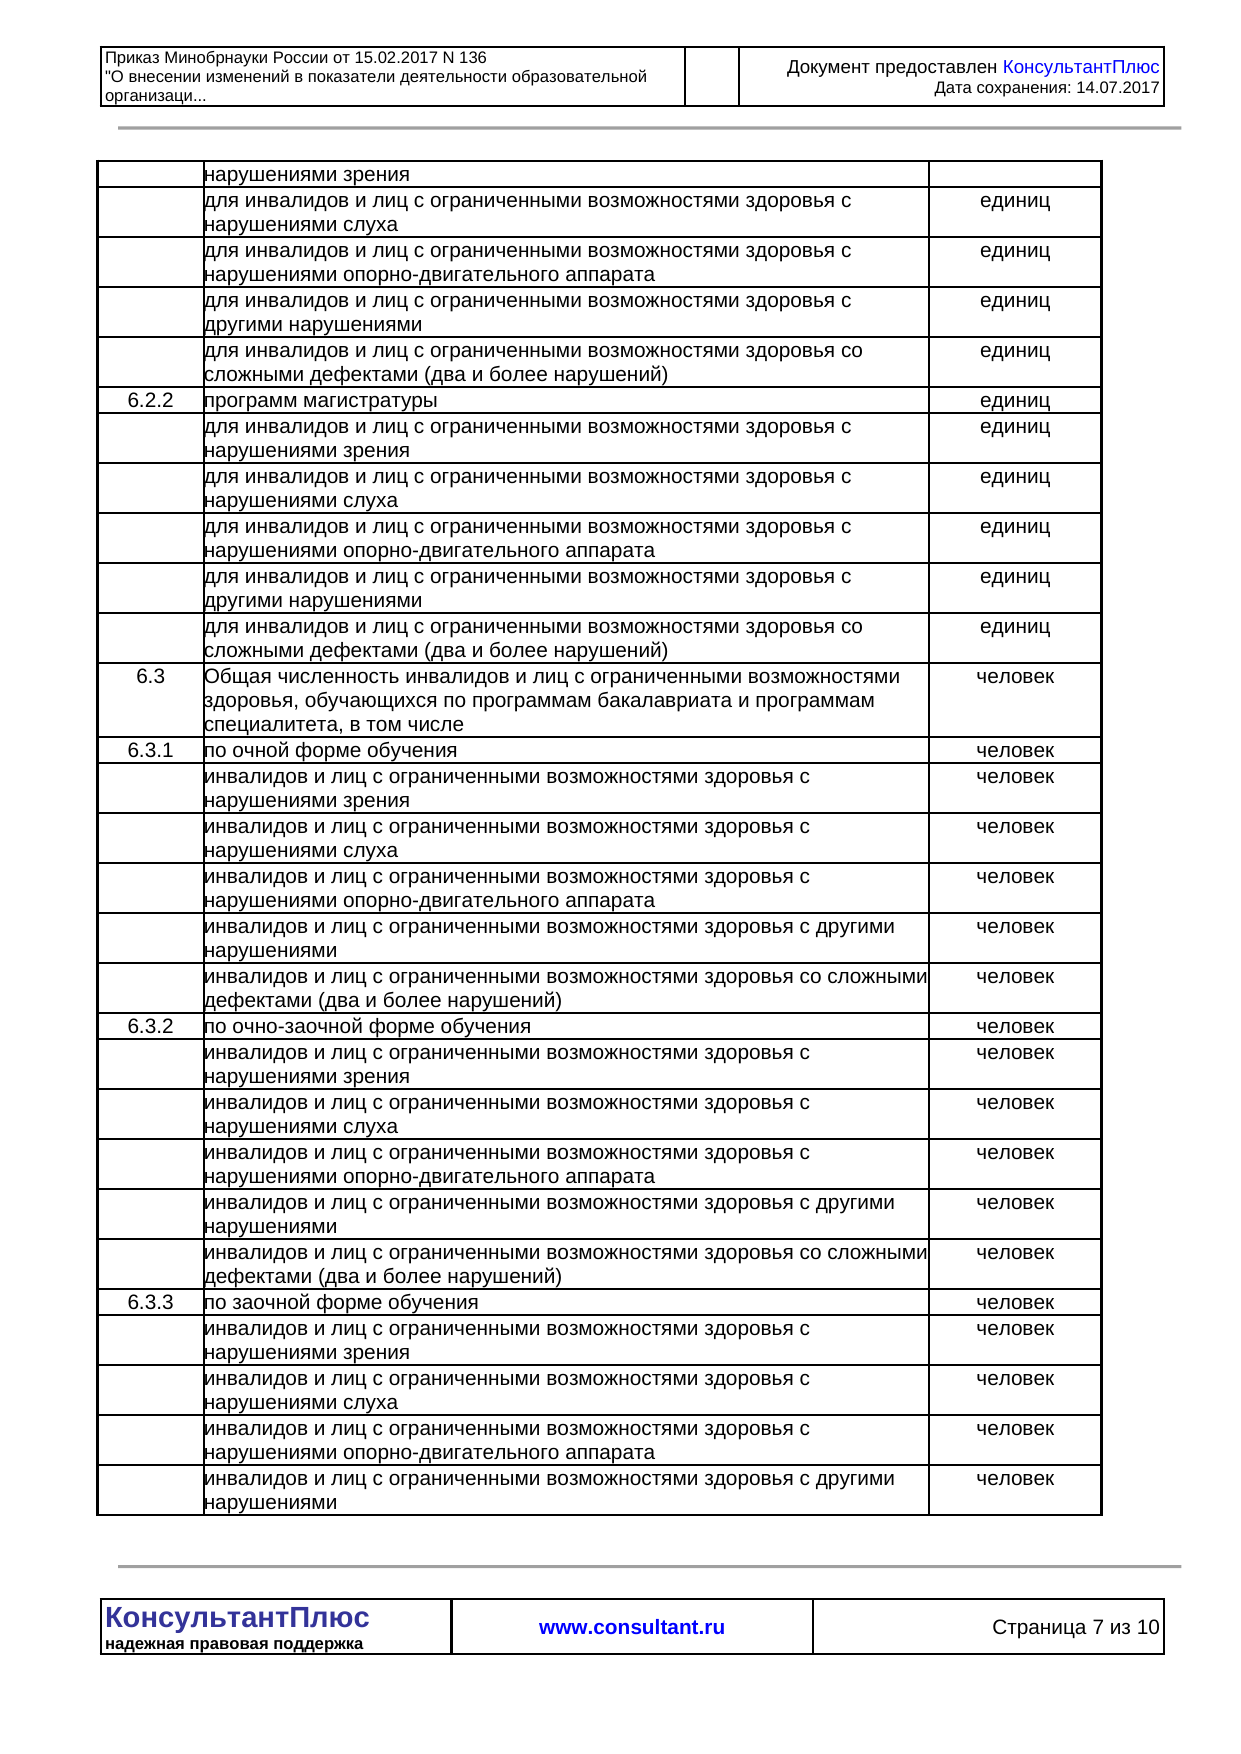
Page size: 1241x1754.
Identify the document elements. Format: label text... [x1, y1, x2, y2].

table_cell инвалидов и лиц с ограниченными возможностями здоровья с другими нарушениями [205, 914, 928, 962]
table_cell инвалидов и лиц с ограниченными возможностями здоровья с нарушениями слуха [205, 814, 928, 862]
table_cell [99, 1316, 203, 1364]
table_cell [99, 864, 203, 912]
table_cell [99, 964, 203, 1012]
table_cell человек [930, 738, 1100, 762]
table_cell [930, 162, 1100, 186]
table_cell [99, 914, 203, 962]
table_cell единиц [930, 464, 1100, 512]
table_cell 6.3.1 [99, 738, 203, 762]
table_cell для инвалидов и лиц с ограниченными возможностями здоровья с другими нарушениями [205, 288, 928, 336]
table_cell нарушениями зрения [205, 162, 928, 186]
table_cell человек [930, 664, 1100, 736]
table_cell единиц [930, 514, 1100, 562]
table_cell 6.3 [99, 664, 203, 736]
table_cell [99, 338, 203, 386]
table_cell единиц [930, 238, 1100, 286]
table_cell человек [930, 864, 1100, 912]
table_cell человек [930, 814, 1100, 862]
table_cell единиц [930, 288, 1100, 336]
table_cell инвалидов и лиц с ограниченными возможностями здоровья с нарушениями опорно-двигательного аппарата [205, 864, 928, 912]
table_cell [99, 1140, 203, 1188]
table_cell для инвалидов и лиц с ограниченными возможностями здоровья с нарушениями опорно-двигательного аппарата [205, 238, 928, 286]
table_cell инвалидов и лиц с ограниченными возможностями здоровья с другими нарушениями [205, 1466, 928, 1514]
table_cell [99, 1366, 203, 1414]
table_cell человек [930, 914, 1100, 962]
table_cell для инвалидов и лиц с ограниченными возможностями здоровья с другими нарушениями [205, 564, 928, 612]
table_cell [99, 614, 203, 662]
table_cell инвалидов и лиц с ограниченными возможностями здоровья с нарушениями зрения [205, 1040, 928, 1088]
table_cell 6.2.2 [99, 388, 203, 412]
table_cell [99, 288, 203, 336]
table_cell человек [930, 1466, 1100, 1514]
table_cell единиц [930, 614, 1100, 662]
table_cell единиц [930, 388, 1100, 412]
table_cell человек [930, 964, 1100, 1012]
table_cell [99, 1090, 203, 1138]
table_cell человек [930, 764, 1100, 812]
table_cell инвалидов и лиц с ограниченными возможностями здоровья с другими нарушениями [205, 1190, 928, 1238]
table_cell [99, 238, 203, 286]
table_cell человек [930, 1014, 1100, 1038]
table_cell для инвалидов и лиц с ограниченными возможностями здоровья с нарушениями опорно-двигательного аппарата [205, 514, 928, 562]
table_cell инвалидов и лиц с ограниченными возможностями здоровья с нарушениями опорно-двигательного аппарата [205, 1140, 928, 1188]
table_cell [99, 188, 203, 236]
table_cell для инвалидов и лиц с ограниченными возможностями здоровья с нарушениями слуха [205, 464, 928, 512]
table_cell [99, 1040, 203, 1088]
table_cell человек [930, 1190, 1100, 1238]
table_cell человек [930, 1140, 1100, 1188]
table_cell [99, 764, 203, 812]
table_cell инвалидов и лиц с ограниченными возможностями здоровья со сложными дефектами (два и более нарушений) [205, 1240, 928, 1288]
table_cell [99, 1466, 203, 1514]
table_cell инвалидов и лиц с ограниченными возможностями здоровья с нарушениями зрения [205, 1316, 928, 1364]
table_cell для инвалидов и лиц с ограниченными возможностями здоровья со сложными дефектами (два и более нарушений) [205, 614, 928, 662]
table_cell по очно-заочной форме обучения [205, 1014, 928, 1038]
table_cell [99, 1240, 203, 1288]
table_cell 6.3.3 [99, 1290, 203, 1314]
table_cell для инвалидов и лиц с ограниченными возможностями здоровья с нарушениями зрения [205, 414, 928, 462]
table_cell для инвалидов и лиц с ограниченными возможностями здоровья со сложными дефектами (два и более нарушений) [205, 338, 928, 386]
table_cell [99, 814, 203, 862]
table_cell [99, 564, 203, 612]
table_cell человек [930, 1040, 1100, 1088]
table_cell человек [930, 1316, 1100, 1364]
table_cell [99, 414, 203, 462]
table_cell единиц [930, 338, 1100, 386]
table_cell [99, 1190, 203, 1238]
table_cell по заочной форме обучения [205, 1290, 928, 1314]
table_cell единиц [930, 414, 1100, 462]
table_cell человек [930, 1290, 1100, 1314]
table_cell человек [930, 1240, 1100, 1288]
table_cell [99, 514, 203, 562]
table_cell инвалидов и лиц с ограниченными возможностями здоровья с нарушениями слуха [205, 1090, 928, 1138]
table_cell инвалидов и лиц с ограниченными возможностями здоровья с нарушениями зрения [205, 764, 928, 812]
table_cell для инвалидов и лиц с ограниченными возможностями здоровья с нарушениями слуха [205, 188, 928, 236]
table_cell человек [930, 1090, 1100, 1138]
table_cell [99, 464, 203, 512]
table_cell инвалидов и лиц с ограниченными возможностями здоровья с нарушениями слуха [205, 1366, 928, 1414]
table_cell программ магистратуры [205, 388, 928, 412]
table_cell [99, 1416, 203, 1464]
table_cell [99, 162, 203, 186]
table_cell Общая численность инвалидов и лиц с ограниченными возможностями здоровья, обучающихся по программам бакалавриата и программам специалитета, в том числе [205, 664, 928, 736]
table_cell человек [930, 1416, 1100, 1464]
table_cell человек [930, 1366, 1100, 1414]
table_cell по очной форме обучения [205, 738, 928, 762]
table_cell единиц [930, 188, 1100, 236]
table_cell инвалидов и лиц с ограниченными возможностями здоровья с нарушениями опорно-двигательного аппарата [205, 1416, 928, 1464]
table_cell 6.3.2 [99, 1014, 203, 1038]
table_cell единиц [930, 564, 1100, 612]
table_cell инвалидов и лиц с ограниченными возможностями здоровья со сложными дефектами (два и более нарушений) [205, 964, 928, 1012]
